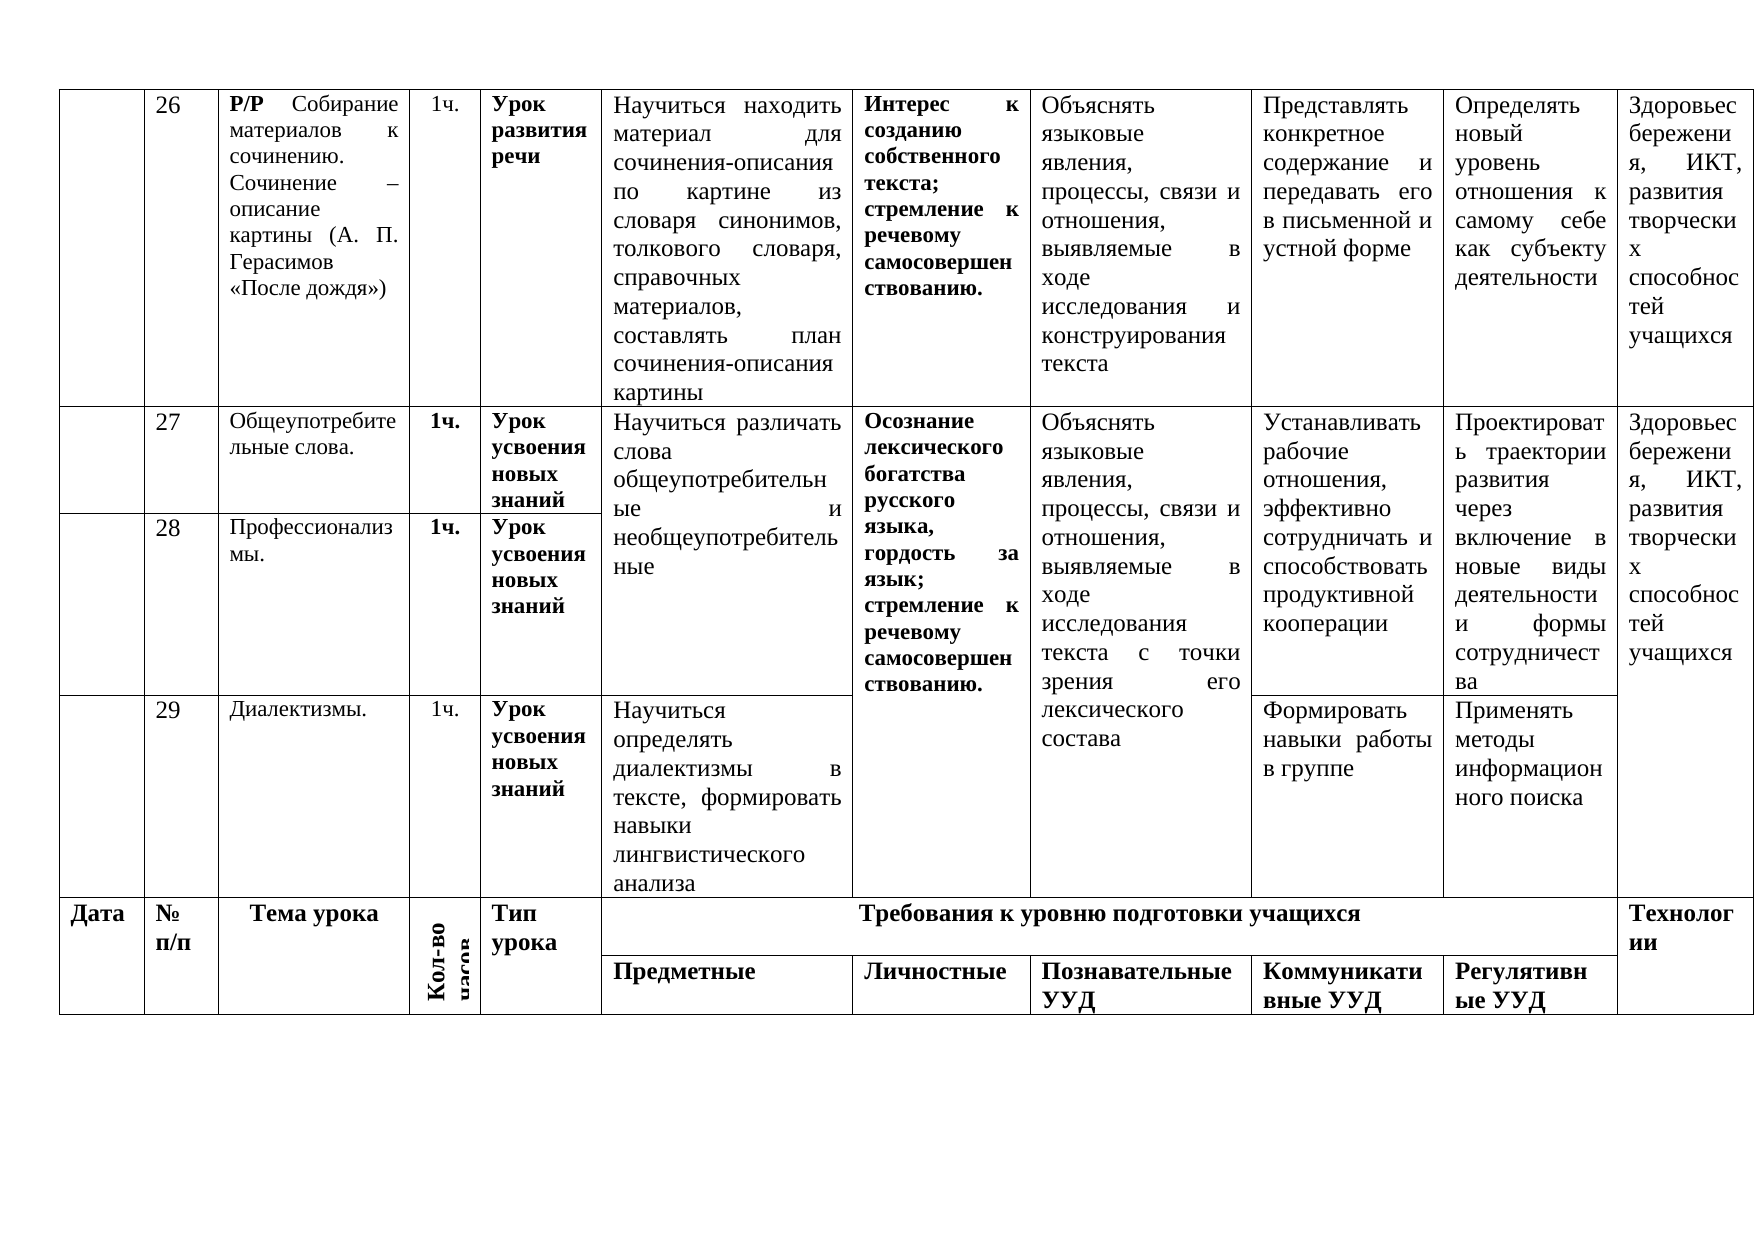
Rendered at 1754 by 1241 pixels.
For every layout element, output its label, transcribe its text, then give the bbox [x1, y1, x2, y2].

table_cell Регулятивные УУД [1444, 956, 1617, 1014]
table_cell Объяснять языковые явления, процессы, связи и отношения, выявляемые в ходе исследования текста с точки зрения его лексического состава [1031, 407, 1251, 897]
table_cell Кол-во часов [410, 898, 480, 1014]
table_cell Научиться различать слова общеупотребительные и необщеупотребительные [602, 407, 852, 694]
table_cell Научиться находить материал для сочинения-описания по картине из словаря синонимов, толкового словаря, справочных материалов, составлять план сочинения-описания картины [602, 90, 852, 406]
table_cell Урок усвоения новых знаний [481, 514, 601, 694]
table_cell Урок усвоения новых знаний [481, 696, 601, 897]
table_cell [60, 407, 144, 512]
table_cell Представлять конкретное содержание и передавать его в письменной и устной форме [1252, 90, 1443, 406]
table_cell Требования к уровню подготовки учащихся [602, 898, 1617, 955]
table_cell Устанавливать рабочие отношения, эффективно сотрудничать и способствовать продуктивной кооперации [1252, 407, 1443, 694]
table_cell Применять методы информационного поиска [1444, 696, 1617, 897]
table_cell Формировать навыки работы в группе [1252, 696, 1443, 897]
table_cell Тема урока [219, 898, 409, 1014]
table_cell Урок усвоения новых знаний [481, 407, 601, 512]
table_cell 26 [145, 90, 218, 406]
table_cell Познавательные УУД [1031, 956, 1251, 1014]
table_cell Объяснять языковые явления, процессы, связи и отношения, выявляемые в ходе исследования и конструирования текста [1031, 90, 1251, 406]
table_cell Предметные [602, 956, 852, 1014]
table_cell 1ч. [410, 90, 480, 406]
table_cell Научиться определять диалектизмы в тексте, формировать навыки лингвистического анализа [602, 696, 852, 897]
table_cell 1ч. [410, 514, 480, 694]
table_cell [60, 514, 144, 694]
table_cell [60, 696, 144, 897]
table_cell [60, 90, 144, 406]
table_cell Технологии [1618, 898, 1753, 1014]
table_cell Личностные [853, 956, 1030, 1014]
table_cell Общеупотребительные слова. [219, 407, 409, 512]
table_cell 29 [145, 696, 218, 897]
table_cell Проектировать траектории развития через включение в новые виды деятельности и формы сотрудничества [1444, 407, 1617, 694]
table_cell 28 [145, 514, 218, 694]
table_cell Осознание лексического богатства русского языка, гордость за язык; стремление к речевому самосовершенствованию. [853, 407, 1030, 897]
table_cell Здоровьесбережения, ИКТ, развития творческих способностей учащихся [1618, 90, 1753, 406]
table_cell Тип урока [481, 898, 601, 1014]
table_cell Дата [60, 898, 144, 1014]
table_cell Интерес к созданию собственного текста; стремление к речевому самосовершенствованию. [853, 90, 1030, 406]
table_cell Профессионализмы. [219, 514, 409, 694]
table_cell 1ч. [410, 696, 480, 897]
table_cell № п/п [145, 898, 218, 1014]
table_cell Диалектизмы. [219, 696, 409, 897]
table_cell 1ч. [410, 407, 480, 512]
table_cell Здоровьесбережения, ИКТ, развития творческих способностей учащихся [1618, 407, 1753, 897]
table_cell Определять новый уровень отношения к самому себе как субъекту деятельности [1444, 90, 1617, 406]
table_cell Р/Р Собирание материалов к сочинению. Сочинение – описание картины (А. П. Герасимов «После дождя») [219, 90, 409, 406]
table_cell Коммуникативные УУД [1252, 956, 1443, 1014]
table_cell 27 [145, 407, 218, 512]
table_cell Урок развития речи [481, 90, 601, 406]
